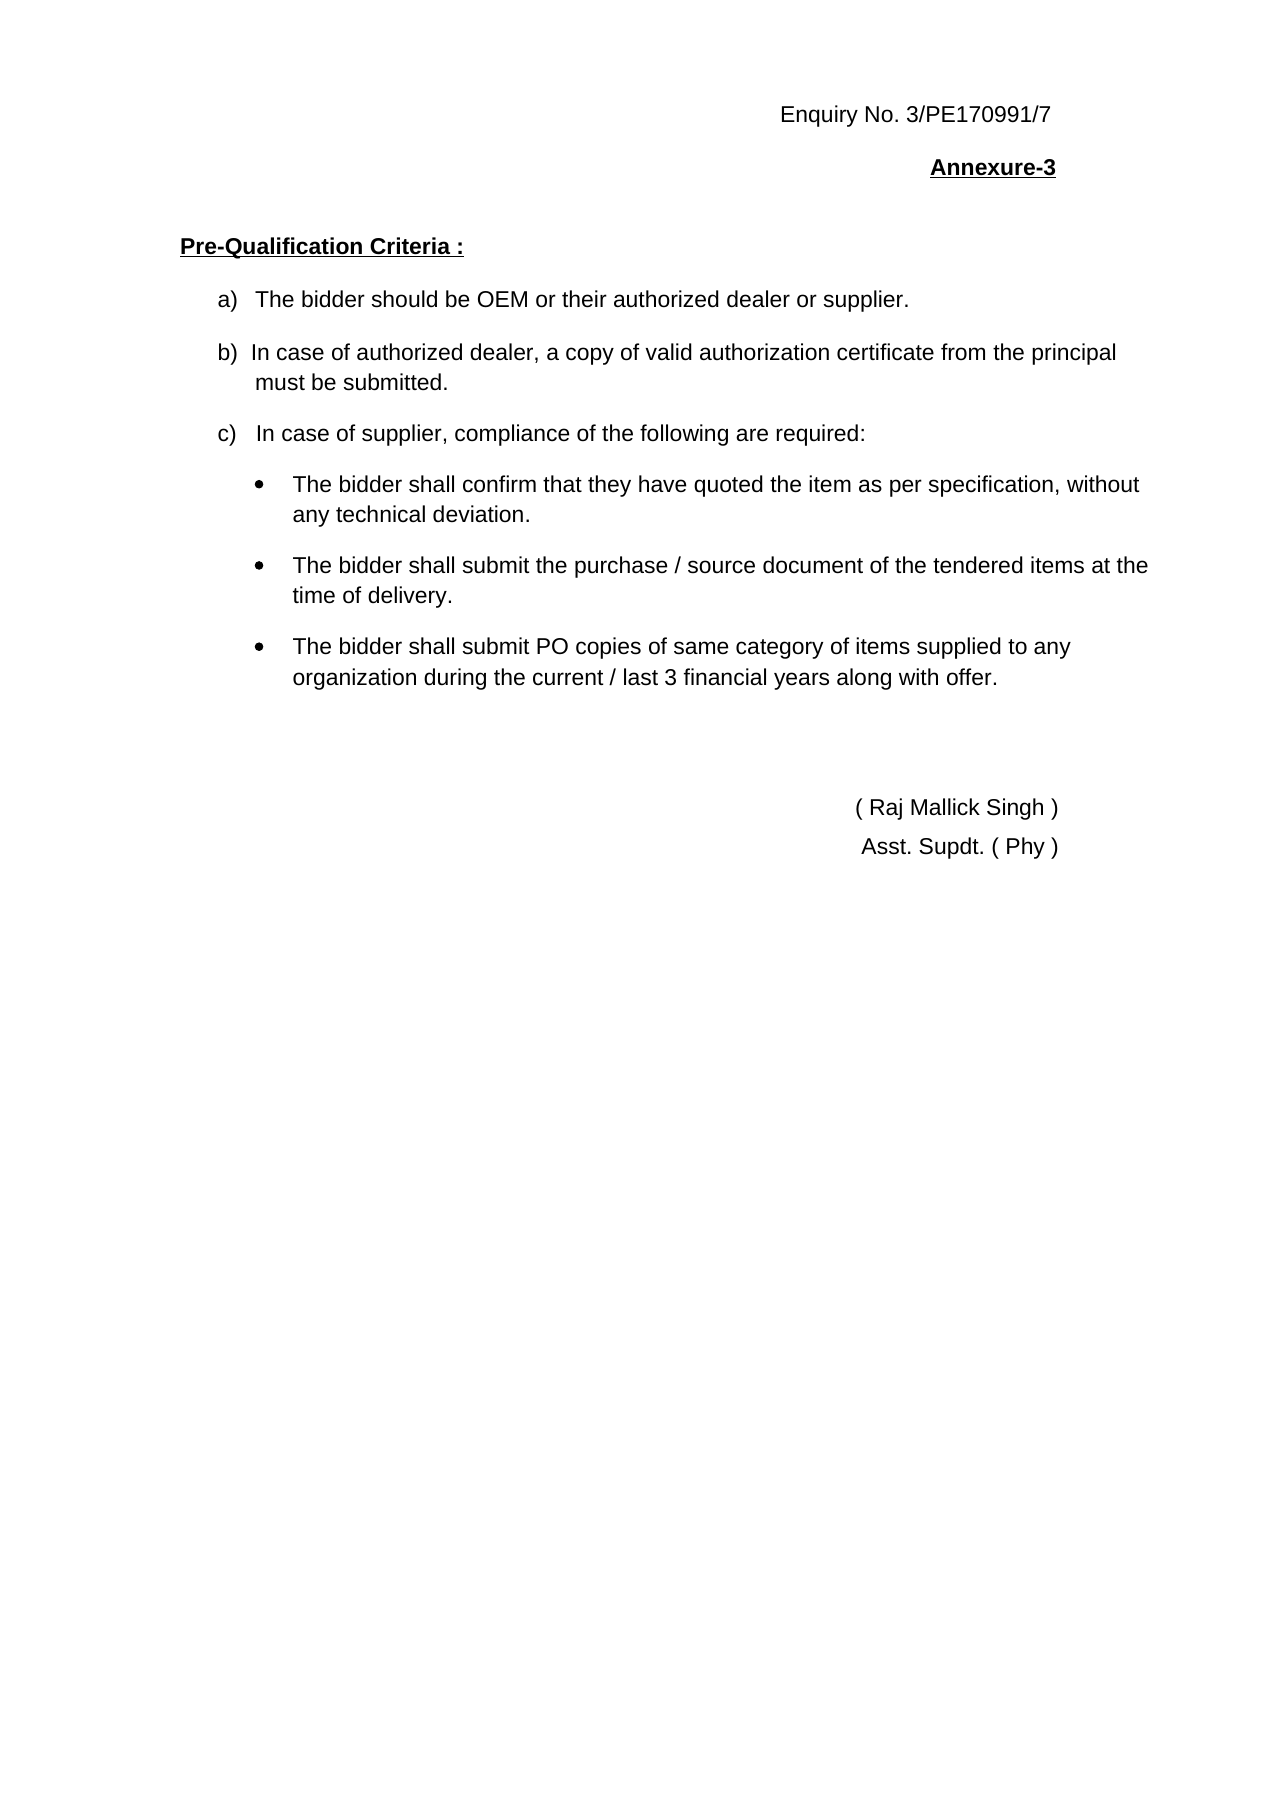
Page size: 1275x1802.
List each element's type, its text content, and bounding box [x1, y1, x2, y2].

list The bidder should be OEM or their authorized dealer or supplier. [217, 286, 1155, 312]
text Pre-Qualification Criteria : [180, 233, 1155, 259]
list The bidder shall submit PO copies of same category of items supplied to any organization during the current / last 3 financial years along with offer. [255, 633, 1155, 690]
text b) In case of authorized dealer, a copy of valid authorization certificate from the principal must be submitted. [217, 338, 1155, 395]
list The bidder shall confirm that they have quoted the item as per specification, without any technical deviation. [255, 471, 1155, 527]
text Enquiry No. 3/PE170991/7 [180, 101, 1155, 128]
text Asst. Supdt. ( Phy ) [180, 833, 1155, 859]
text ( Raj Mallick Singh ) [180, 793, 1155, 820]
text Annexure-3 [855, 154, 1155, 180]
text c) In case of supplier, compliance of the following are required: [217, 420, 1155, 446]
list The bidder shall submit the purchase / source document of the tendered items at the time of delivery. [255, 552, 1155, 609]
